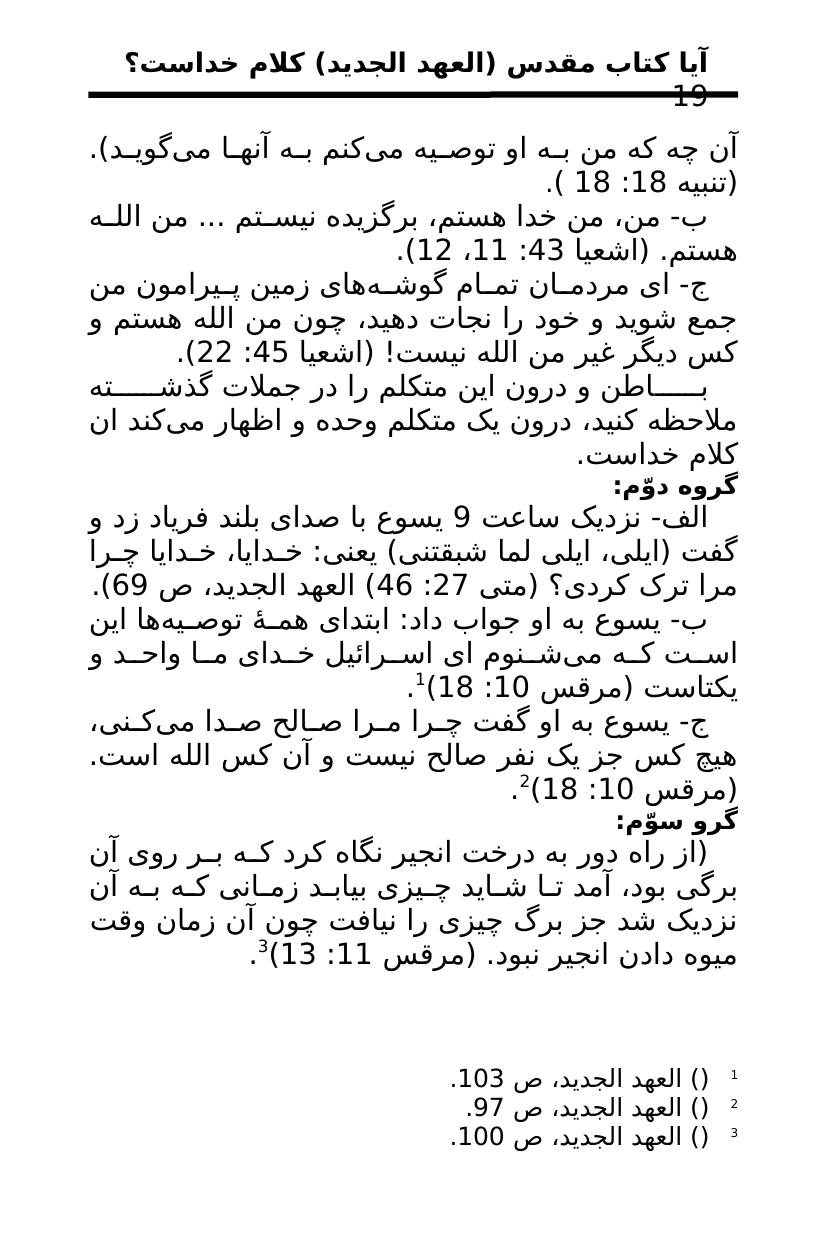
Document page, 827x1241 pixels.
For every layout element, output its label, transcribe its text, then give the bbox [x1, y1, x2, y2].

text ج- ای مردمان تمام گوشه‌های زمین پیرامون من جمع شوید و خود را نجات دهید، چون من الله هستم و کس دیگر غیر من الله نیست! (اشعیا 45: 22). [89, 267, 738, 369]
text ب- یسوع به او جواب داد: ابتدای همۀ توصیه‌ها این است که می‌شنوم ای اسرائیل خدای ما واحد و یکتاست (مرقس 10: 18). [89, 602, 738, 704]
text گروه دوّم: [89, 471, 738, 500]
text باطن و درون این متکلم را در جملات گذشته ملاحظه کنید، درون یک متکلم وحده و اظهار می‌کند ان کلام خداست. [89, 369, 738, 471]
text ج- یسوع به او گفت چرا مرا صالح صدا می‌کنی، هیچ کس جز یک نفر صالح نیست و آن کس الله است. (مرقس 10: 18). [89, 704, 738, 806]
text گرو سوّم: [89, 806, 738, 835]
text (از راه دور به درخت انجیر نگاه کرد که بر روی آن برگی بود، آمد تا شاید چیزی بیابد زمانی که به آن نزدیک شد جز برگ چیزی را نیافت چون آن زمان وقت میوه دادن انجیر نبود. (مرقس 11: 13). [89, 835, 738, 971]
text ب- من، من خدا هستم، برگزیده نیستم ... من الله هستم. (اشعیا 43: 11، 12). [89, 199, 738, 267]
text الف- نزدیک ساعت 9 یسوع با صدای بلند فریاد زد و گفت (ایلی، ایلی لما شبقتنی) یعنی: خدایا، خدایا چرا مرا ترک کردی؟ (متی 27: 46) العهد الجدید، ص 69). [89, 500, 738, 602]
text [89, 132, 738, 199]
